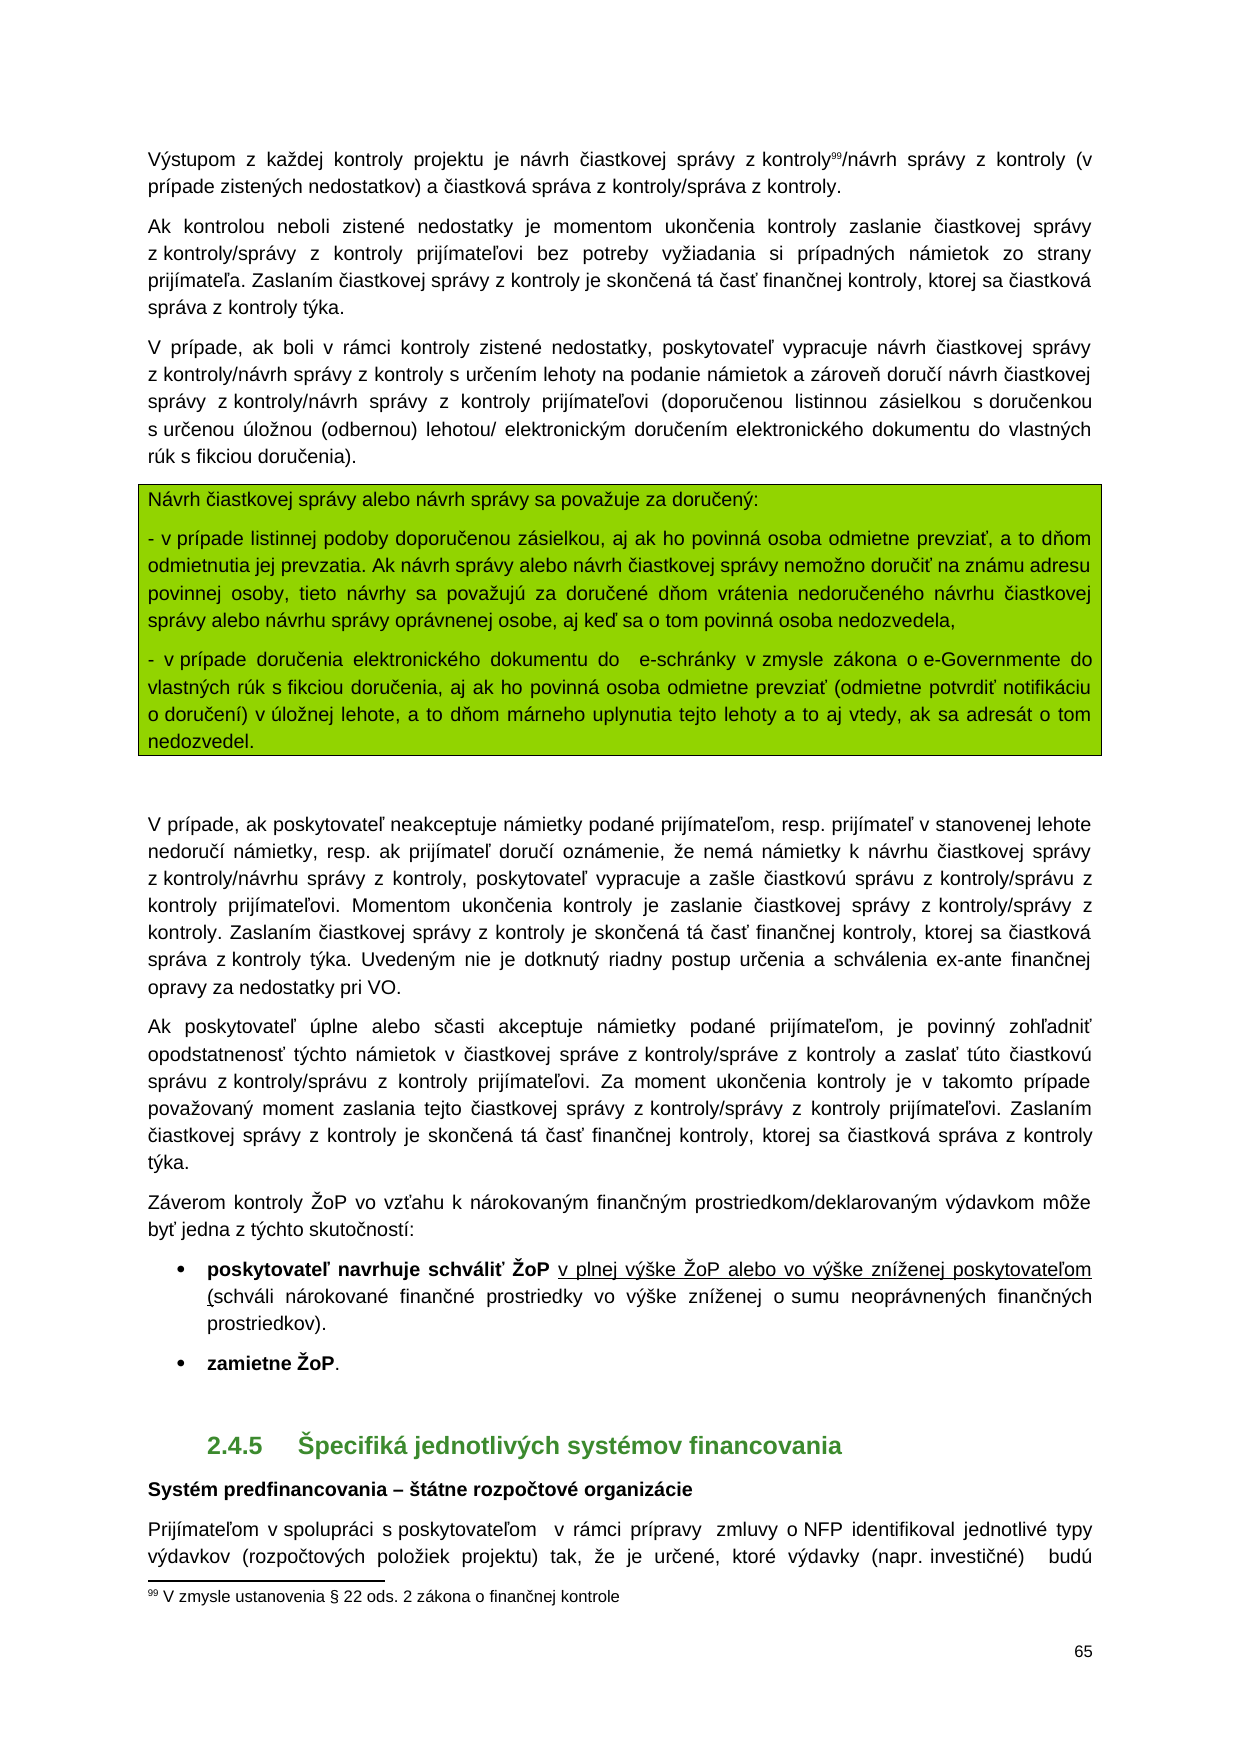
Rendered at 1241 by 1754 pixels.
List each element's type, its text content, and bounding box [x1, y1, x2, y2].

text - v prípade listinnej podoby doporučenou zásielkou, aj ak ho povinná osoba odmietne prevziať, a to dňom odmietnutia jej prevzatia. Ak návrh správy alebo návrh čiastkovej správy nemožno doručiť na známu adresu povinnej osoby, tieto návrhy sa považujú za doručené dňom vrátenia nedoručeného návrhu čiastkovej správy alebo návrhu správy oprávnenej osobe, aj keď sa o tom povinná osoba nedozvedela, [139, 524, 1101, 631]
list poskytovateľ navrhuje schváliť ŽoP v plnej výške ŽoP alebo vo výške zníženej poskytovateľom (schváli nárokované finančné prostriedky vo výške zníženej o sumu neoprávnených finančných prostriedkov). [177, 1258, 1092, 1335]
text Ak poskytovateľ úplne alebo sčasti akceptuje námietky podané prijímateľom, je povinný zohľadniť opodstatnenosť týchto námietok v čiastkovej správe z kontroly/správe z kontroly a zaslať túto čiastkovú správu z kontroly/správu z kontroly prijímateľovi. Za moment ukončenia kontroly je v takomto prípade považovaný moment zaslania tejto čiastkovej správy z kontroly/správy z kontroly prijímateľovi. Zaslaním čiastkovej správy z kontroly je skončená tá časť finančnej kontroly, ktorej sa čiastková správa z kontroly týka. [148, 1015, 1092, 1174]
text Výstupom z každej kontroly projektu je návrh čiastkovej správy z kontroly/návrh správy z kontroly (v prípade zistených nedostatkov) a čiastková správa z kontroly/správa z kontroly. [148, 148, 1092, 198]
text Ak kontrolou neboli zistené nedostatky je momentom ukončenia kontroly zaslanie čiastkovej správy z kontroly/správy z kontroly prijímateľovi bez potreby vyžiadania si prípadných námietok zo strany prijímateľa. Zaslaním čiastkovej správy z kontroly je skončená tá časť finančnej kontroly, ktorej sa čiastková správa z kontroly týka. [148, 214, 1092, 319]
text Systém predfinancovania – štátne rozpočtové organizácie [148, 1478, 1092, 1501]
text - v prípade doručenia elektronického dokumentu do e-schránky v zmysle zákona o e-Governmente do vlastných rúk s fikciou doručenia, aj ak ho povinná osoba odmietne prevziať (odmietne potvrdiť notifikáciu o doručení) v úložnej lehote, a to dňom márneho uplynutia tejto lehoty a to aj vtedy, ak sa adresát o tom nedozvedel. [139, 645, 1101, 755]
subtitle Špecifiká jednotlivých systémov financovania [207, 1431, 1092, 1460]
text Návrh čiastkovej správy alebo návrh správy sa považuje za doručený: [139, 485, 1101, 510]
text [148, 1518, 1092, 1568]
text V prípade, ak poskytovateľ neakceptuje námietky podané prijímateľom, resp. prijímateľ v stanovenej lehote nedoručí námietky, resp. ak prijímateľ doručí oznámenie, že nemá námietky k návrhu čiastkovej správy z kontroly/návrhu správy z kontroly, poskytovateľ vypracuje a zašle čiastkovú správu z kontroly/správu z kontroly prijímateľovi. Momentom ukončenia kontroly je zaslanie čiastkovej správy z kontroly/správy z kontroly. Zaslaním čiastkovej správy z kontroly je skončená tá časť finančnej kontroly, ktorej sa čiastková správa z kontroly týka. Uvedeným nie je dotknutý riadny postup určenia a schválenia ex-ante finančnej opravy za nedostatky pri VO. [148, 812, 1092, 998]
list zamietne ŽoP. [177, 1352, 1092, 1375]
text Záverom kontroly ŽoP vo vzťahu k nárokovaným finančným prostriedkom/deklarovaným výdavkom môže byť jedna z týchto skutočností: [148, 1191, 1092, 1241]
text V prípade, ak boli v rámci kontroly zistené nedostatky, poskytovateľ vypracuje návrh čiastkovej správy z kontroly/návrh správy z kontroly s určením lehoty na podanie námietok a zároveň doručí návrh čiastkovej správy z kontroly/návrh správy z kontroly prijímateľovi (doporučenou listinnou zásielkou s doručenkou s určenou úložnou (odbernou) lehotou/ elektronickým doručením elektronického dokumentu do vlastných rúk s fikciou doručenia). [148, 336, 1092, 467]
